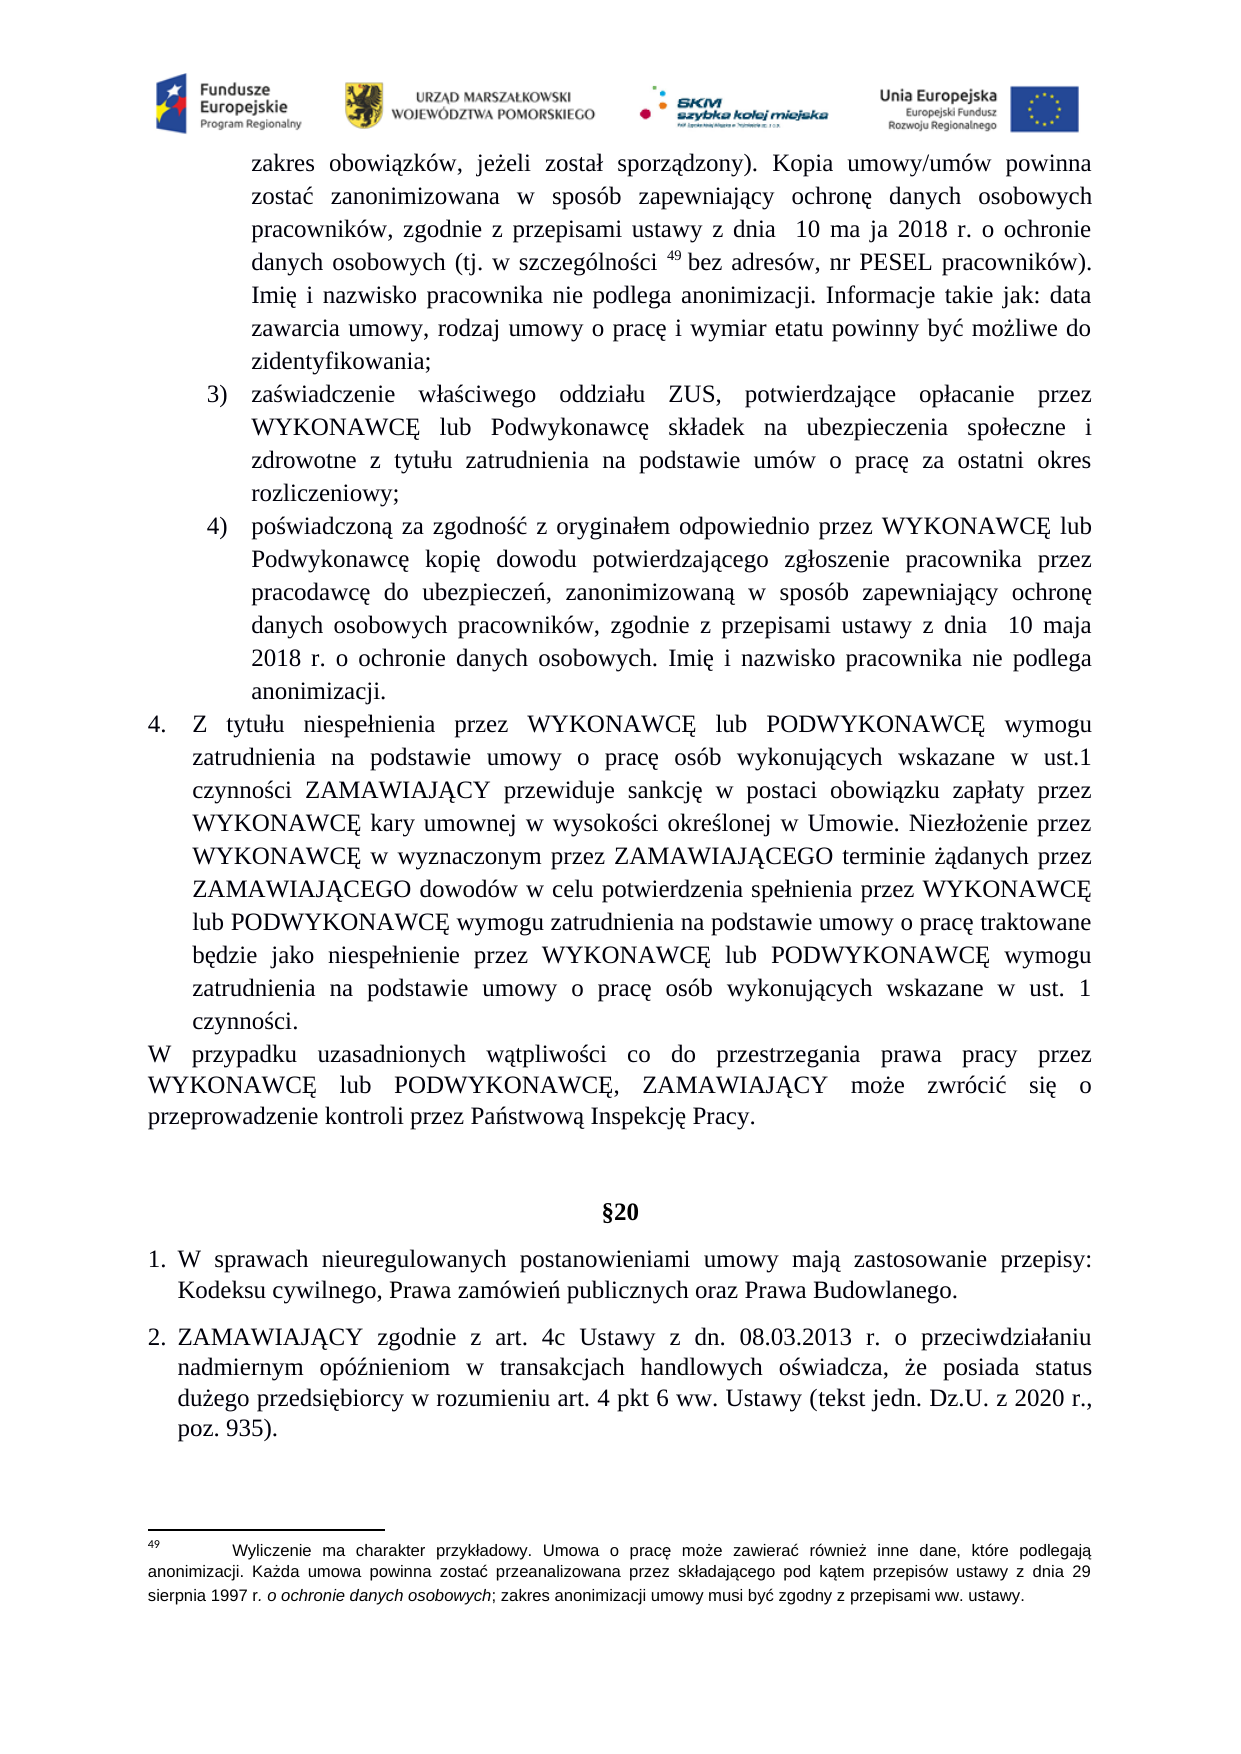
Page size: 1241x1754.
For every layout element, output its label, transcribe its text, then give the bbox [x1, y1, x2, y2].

list zaświadczenie właściwego oddziału ZUS, potwierdzające opłacanie przez WYKONAWCĘ lub Podwykonawcę składek na ubezpieczenia społeczne i zdrowotne z tytułu zatrudnienia na podstawie umów o pracę za ostatni okres rozliczeniowy; [207, 379, 1093, 507]
list W sprawach nieuregulowanych postanowieniami umowy mają zastosowanie przepisy: Kodeksu cywilnego, Prawa zamówień publicznych oraz Prawa Budowlanego. [148, 1244, 1093, 1304]
list poświadczoną za zgodność z oryginałem odpowiednio przez WYKONAWCĘ lub Podwykonawcę kopię dowodu potwierdzającego zgłoszenie pracownika przez pracodawcę do ubezpieczeń, zanonimizowaną w sposób zapewniający ochronę danych osobowych pracowników, zgodnie z przepisami ustawy z dnia 10 maja 2018 r. o ochronie danych osobowych. Imię i nazwisko pracownika nie podlega anonimizacji. [207, 511, 1093, 705]
picture [147, 73, 1093, 148]
text W przypadku uzasadnionych wątpliwości co do przestrzegania prawa pracy przez WYKONAWCĘ lub PODWYKONAWCĘ, ZAMAWIAJĄCY może zwrócić się o przeprowadzenie kontroli przez Państwową Inspekcję Pracy. [148, 1039, 1093, 1130]
text §20 [148, 1197, 1093, 1226]
list ZAMAWIAJĄCY zgodnie z art. 4c Ustawy z dn. 08.03.2013 r. o przeciwdziałaniu nadmiernym opóźnieniom w transakcjach handlowych oświadcza, że posiada status dużego przedsiębiorcy w rozumieniu art. 4 pkt 6 ww. Ustawy (tekst jedn. Dz.U. z 2020 r., poz. 935). [148, 1322, 1093, 1442]
list Z tytułu niespełnienia przez WYKONAWCĘ lub PODWYKONAWCĘ wymogu zatrudnienia na podstawie umowy o pracę osób wykonujących wskazane w ust.1 czynności ZAMAWIAJĄCY przewiduje sankcję w postaci obowiązku zapłaty przez WYKONAWCĘ kary umownej w wysokości określonej w Umowie. Niezłożenie przez WYKONAWCĘ w wyznaczonym przez ZAMAWIAJĄCEGO terminie żądanych przez ZAMAWIAJĄCEGO dowodów w celu potwierdzenia spełnienia przez WYKONAWCĘ lub PODWYKONAWCĘ wymogu zatrudnienia na podstawie umowy o pracę traktowane będzie jako niespełnienie przez WYKONAWCĘ lub PODWYKONAWCĘ wymogu zatrudnienia na podstawie umowy o pracę osób wykonujących wskazane w ust. 1 czynności. [148, 709, 1093, 1035]
